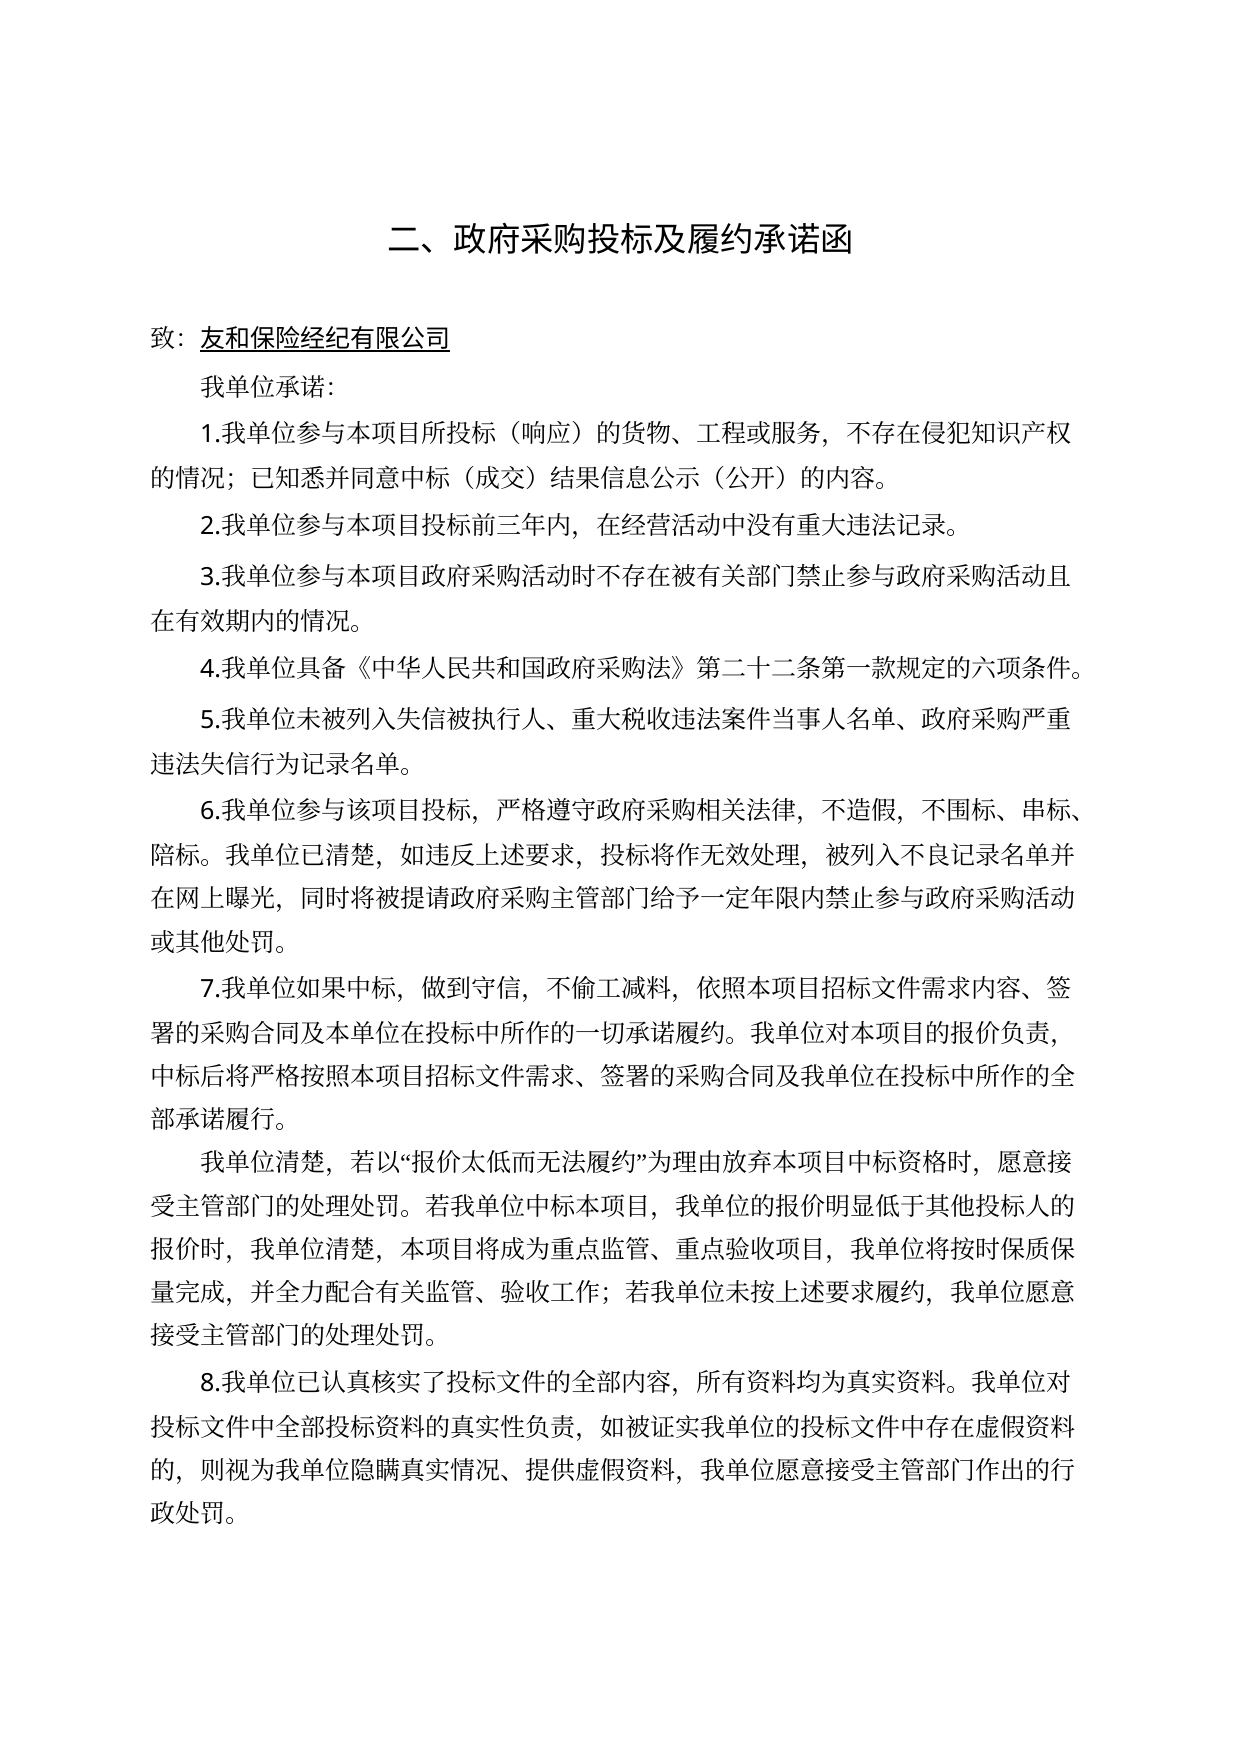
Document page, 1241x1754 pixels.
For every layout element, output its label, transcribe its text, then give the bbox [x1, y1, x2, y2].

text 4.我单位具备《中华人民共和国政府采购法》第二十二条第一款规定的六项条件。 [150, 650, 1090, 684]
text 3.我单位参与本项目政府采购活动时不存在被有关部门禁止参与政府采购活动且在有效期内的情况。 [150, 559, 1090, 636]
text 2.我单位参与本项目投标前三年内，在经营活动中没有重大违法记录。 [150, 508, 1090, 542]
text 我单位承诺： [150, 373, 1175, 402]
text 致：友和保险经纪有限公司 [150, 319, 1090, 355]
subtitle 二、政府采购投标及履约承诺函 [150, 213, 1090, 261]
text 6.我单位参与该项目投标，严格遵守政府采购相关法律，不造假，不围标、串标、陪标。我单位已清楚，如违反上述要求，投标将作无效处理，被列入不良记录名单并在网上曝光，同时将被提请政府采购主管部门给予一定年限内禁止参与政府采购活动或其他处罚。 [150, 793, 1090, 956]
text 7.我单位如果中标，做到守信，不偷工减料，依照本项目招标文件需求内容、签署的采购合同及本单位在投标中所作的一切承诺履约。我单位对本项目的报价负责，中标后将严格按照本项目招标文件需求、签署的采购合同及我单位在投标中所作的全部承诺履行。 [150, 971, 1090, 1134]
text 8.我单位已认真核实了投标文件的全部内容，所有资料均为真实资料。我单位对投标文件中全部投标资料的真实性负责，如被证实我单位的投标文件中存在虚假资料的，则视为我单位隐瞒真实情况、提供虚假资料，我单位愿意接受主管部门作出的行政处罚。 [150, 1364, 1090, 1528]
text 5.我单位未被列入失信被执行人、重大税收违法案件当事人名单、政府采购严重违法失信行为记录名单。 [150, 701, 1090, 778]
text 1.我单位参与本项目所投标（响应）的货物、工程或服务，不存在侵犯知识产权的情况；已知悉并同意中标（成交）结果信息公示（公开）的内容。 [150, 416, 1090, 493]
text 我单位清楚，若以“报价太低而无法履约”为理由放弃本项目中标资格时，愿意接受主管部门的处理处罚。若我单位中标本项目，我单位的报价明显低于其他投标人的报价时，我单位清楚，本项目将成为重点监管、重点验收项目，我单位将按时保质保量完成，并全力配合有关监管、验收工作；若我单位未按上述要求履约，我单位愿意接受主管部门的处理处罚。 [150, 1148, 1090, 1350]
